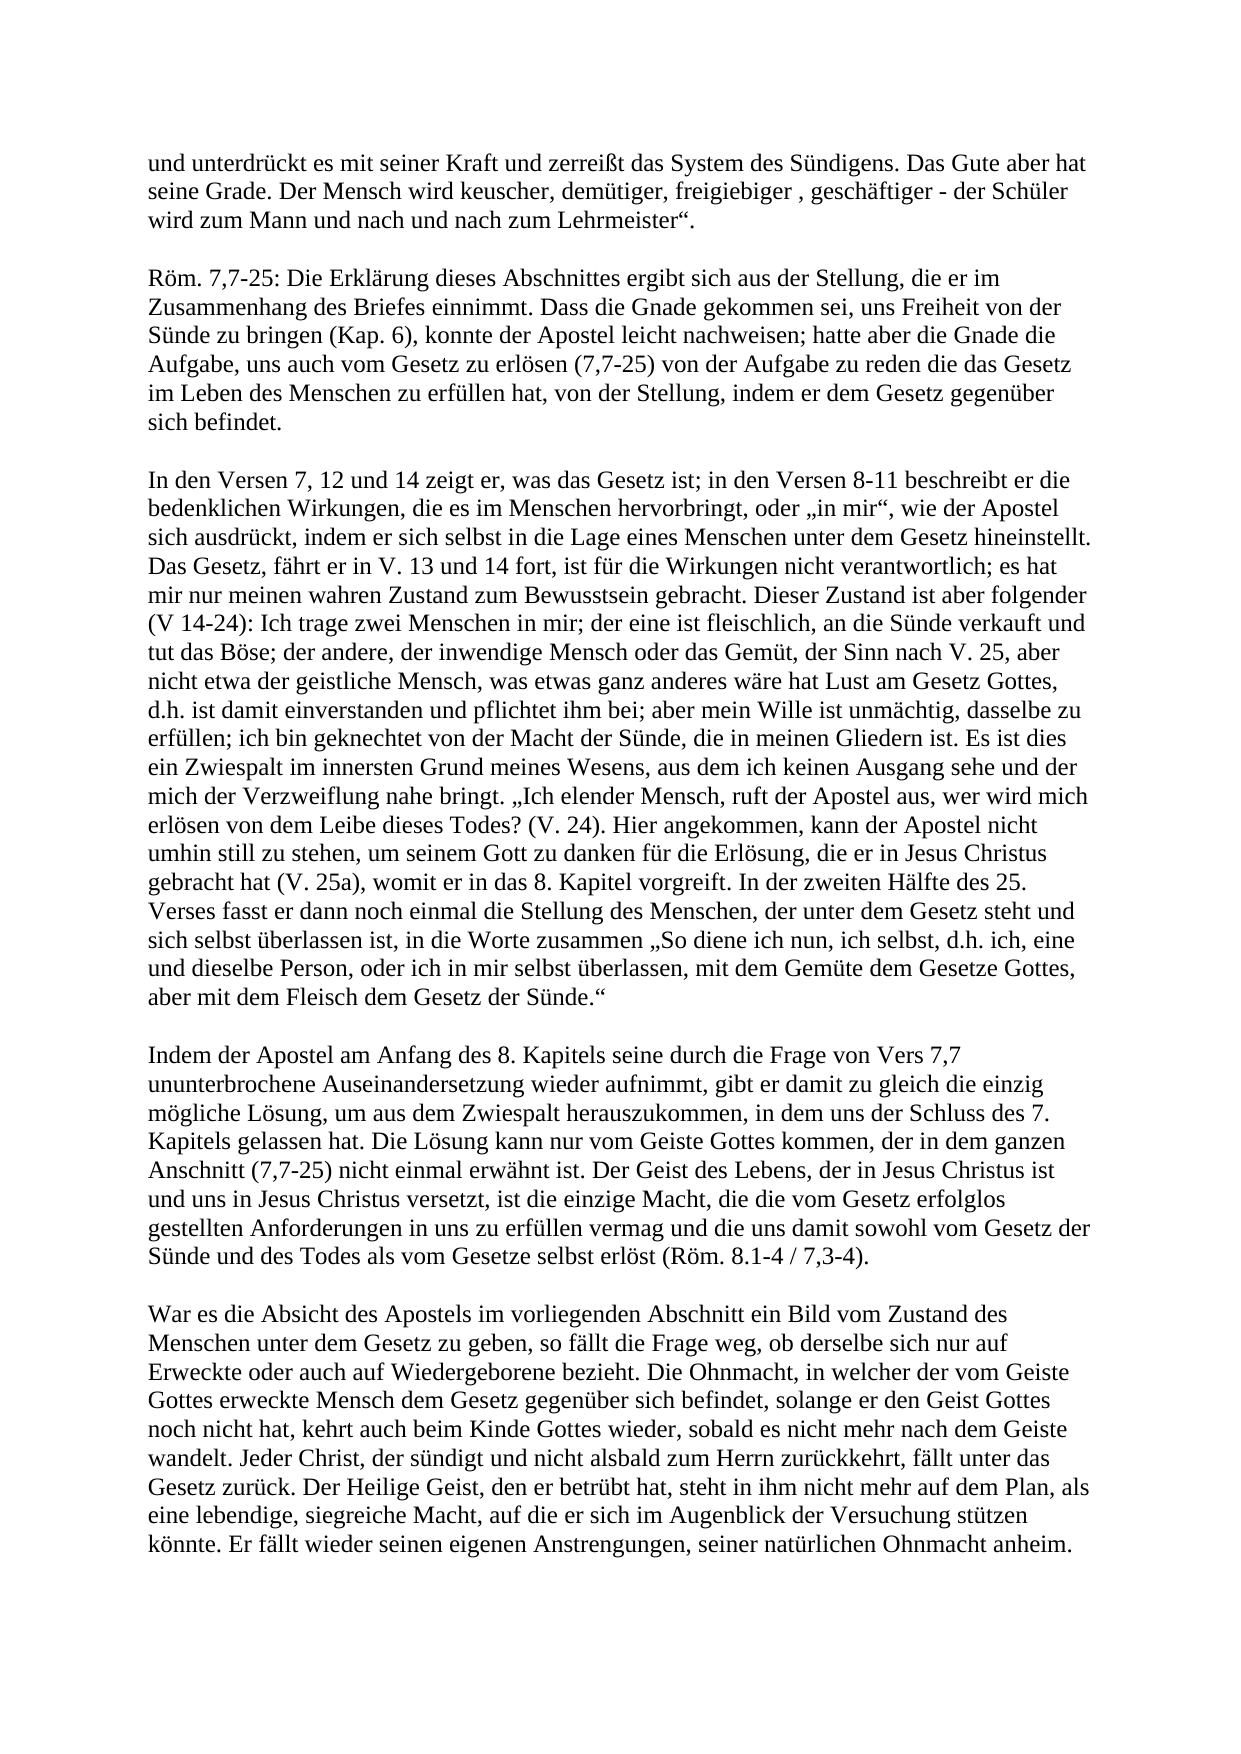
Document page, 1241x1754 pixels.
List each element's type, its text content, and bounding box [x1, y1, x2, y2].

text Indem der Apostel am Anfang des 8. Kapitels seine durch die Frage von Vers 7,7 ununterbrochene Auseinandersetzung wieder aufnimmt, gibt er damit zu gleich die einzig mögliche Lösung, um aus dem Zwiespalt herauszukommen, in dem uns der Schluss des 7. Kapitels gelassen hat. Die Lösung kann nur vom Geiste Gottes kommen, der in dem ganzen Anschnitt (7,7-25) nicht einmal erwähnt ist. Der Geist des Lebens, der in Jesus Christus ist und uns in Jesus Christus versetzt, ist die einzige Macht, die die vom Gesetz erfolglos gestellten Anforderungen in uns zu erfüllen vermag und die uns damit sowohl vom Gesetz der Sünde und des Todes als vom Gesetze selbst erlöst (Röm. 8.1-4 / 7,3-4). [148, 1040, 1093, 1270]
text Röm. 7,7-25: Die Erklärung dieses Abschnittes ergibt sich aus der Stellung, die er im Zusammenhang des Briefes einnimmt. Dass die Gnade gekommen sei, uns Freiheit von der Sünde zu bringen (Kap. 6), konnte der Apostel leicht nachweisen; hatte aber die Gnade die Aufgabe, uns auch vom Gesetz zu erlösen (7,7-25) von der Aufgabe zu reden die das Gesetz im Leben des Menschen zu erfüllen hat, von der Stellung, indem er dem Gesetz gegenüber sich befindet. [148, 263, 1093, 436]
text War es die Absicht des Apostels im vorliegenden Abschnitt ein Bild vom Zustand des Menschen unter dem Gesetz zu geben, so fällt die Frage weg, ob derselbe sich nur auf Erweckte oder auch auf Wiedergeborene bezieht. Die Ohnmacht, in welcher der vom Geiste Gottes erweckte Mensch dem Gesetz gegenüber sich befindet, solange er den Geist Gottes noch nicht hat, kehrt auch beim Kinde Gottes wieder, sobald es nicht mehr nach dem Geiste wandelt. Jeder Christ, der sündigt und nicht alsbald zum Herrn zurückkehrt, fällt unter das Gesetz zurück. Der Heilige Geist, den er betrübt hat, steht in ihm nicht mehr auf dem Plan, als eine lebendige, siegreiche Macht, auf die er sich im Augenblick der Versuchung stützen könnte. Er fällt wieder seinen eigenen Anstrengungen, seiner natürlichen Ohnmacht anheim. [148, 1299, 1093, 1558]
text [148, 148, 1093, 234]
text In den Versen 7, 12 und 14 zeigt er, was das Gesetz ist; in den Versen 8-11 beschreibt er die bedenklichen Wirkungen, die es im Menschen hervorbringt, oder „in mir“, wie der Apostel sich ausdrückt, indem er sich selbst in die Lage eines Menschen unter dem Gesetz hineinstellt. Das Gesetz, fährt er in V. 13 und 14 fort, ist für die Wirkungen nicht verantwortlich; es hat mir nur meinen wahren Zustand zum Bewusstsein gebracht. Dieser Zustand ist aber folgender (V 14-24): Ich trage zwei Menschen in mir; der eine ist fleischlich, an die Sünde verkauft und tut das Böse; der andere, der inwendige Mensch oder das Gemüt, der Sinn nach V. 25, aber nicht etwa der geistliche Mensch, was etwas ganz anderes wäre hat Lust am Gesetz Gottes, d.h. ist damit einverstanden und pflichtet ihm bei; aber mein Wille ist unmächtig, dasselbe zu erfüllen; ich bin geknechtet von der Macht der Sünde, die in meinen Gliedern ist. Es ist dies ein Zwiespalt im innersten Grund meines Wesens, aus dem ich keinen Ausgang sehe und der mich der Verzweiflung nahe bringt. „Ich elender Mensch, ruft der Apostel aus, wer wird mich erlösen von dem Leibe dieses Todes? (V. 24). Hier angekommen, kann der Apostel nicht umhin still zu stehen, um seinem Gott zu danken für die Erlösung, die er in Jesus Christus gebracht hat (V. 25a), womit er in das 8. Kapitel vorgreift. In der zweiten Hälfte des 25. Verses fasst er dann noch einmal die Stellung des Menschen, der unter dem Gesetz steht und sich selbst überlassen ist, in die Worte zusammen „So diene ich nun, ich selbst, d.h. ich, eine und dieselbe Person, oder ich in mir selbst überlassen, mit dem Gemüte dem Gesetze Gottes, aber mit dem Fleisch dem Gesetz der Sünde.“ [148, 465, 1093, 1011]
